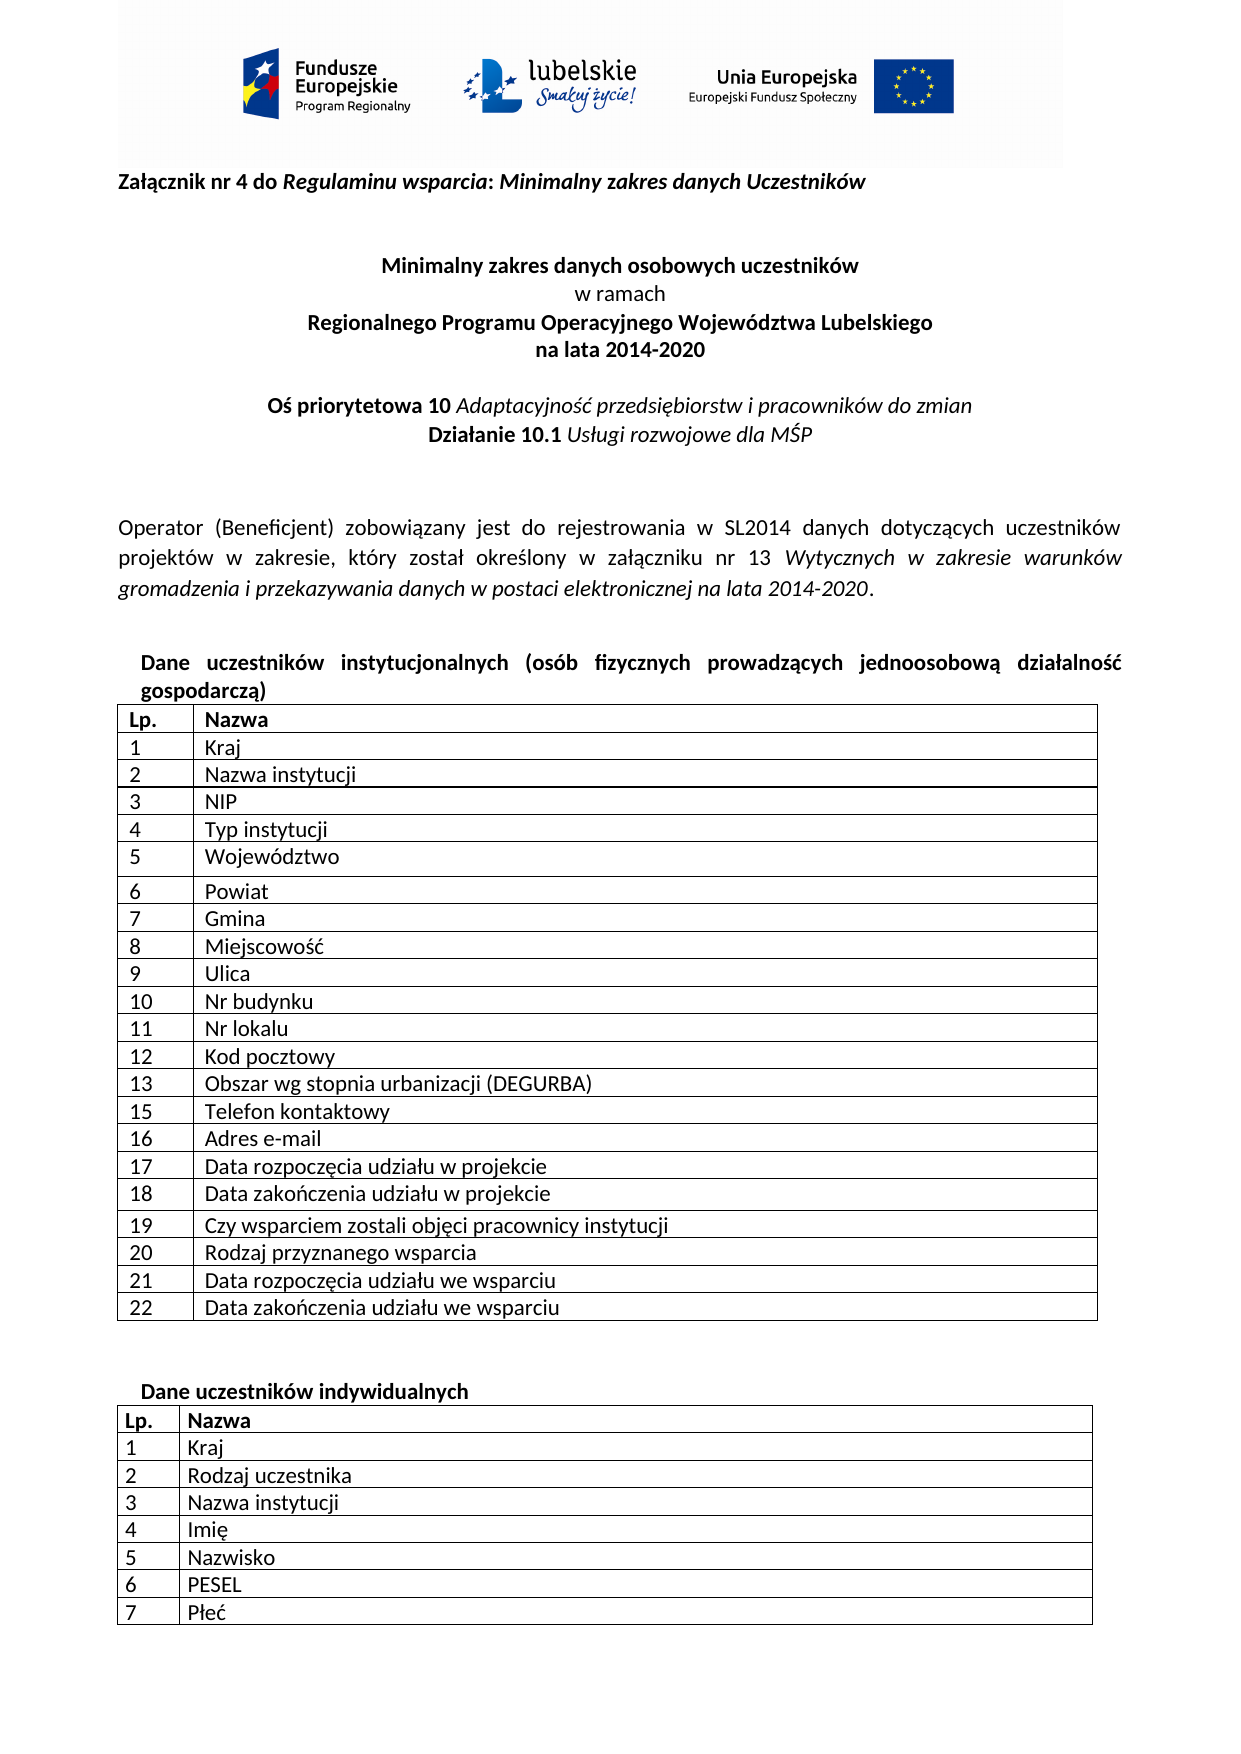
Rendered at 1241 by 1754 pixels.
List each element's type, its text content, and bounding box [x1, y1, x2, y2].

text Działanie 10.1 Usługi rozwojowe dla MŚP [118, 420, 1122, 448]
text Dane uczestników indywidualnych [141, 1377, 1122, 1405]
table_cell NIP [194, 788, 1097, 814]
table_cell Powiat [194, 877, 1097, 903]
table_cell Ulica [194, 959, 1097, 986]
table_cell 7 [118, 1598, 179, 1624]
table_cell Kraj [194, 733, 1097, 759]
table_cell 18 [118, 1179, 193, 1210]
table_cell 4 [118, 815, 193, 841]
table_cell 6 [118, 1570, 179, 1597]
table_cell Kraj [180, 1433, 1092, 1460]
text na lata 2014-2020 [118, 336, 1122, 364]
table_cell 8 [118, 932, 193, 958]
table_cell 16 [118, 1124, 193, 1151]
text Dane uczestników instytucjonalnych (osób fizycznych prowadzących jednoosobową działalność gospodarczą) [141, 648, 1122, 704]
title Minimalny zakres danych osobowych uczestników [118, 252, 1122, 279]
table_cell Płeć [180, 1598, 1092, 1624]
table_cell 19 [118, 1211, 193, 1237]
table_header Nazwa [180, 1406, 1092, 1432]
text Załącznik nr 4 do Regulaminu wsparcia: Minimalny zakres danych Uczestników [118, 167, 1122, 196]
table_cell Imię [180, 1516, 1092, 1542]
table_cell Gmina [194, 904, 1097, 931]
table_cell 12 [118, 1042, 193, 1068]
table_header Lp. [118, 1406, 179, 1432]
table_cell Rodzaj przyznanego wsparcia [194, 1238, 1097, 1265]
table_cell Rodzaj uczestnika [180, 1461, 1092, 1487]
table_cell Czy wsparciem zostali objęci pracownicy instytucji [194, 1211, 1097, 1237]
table_cell Nazwa instytucji [180, 1488, 1092, 1514]
table_cell 15 [118, 1097, 193, 1123]
text Oś priorytetowa 10 Adaptacyjność przedsiębiorstw i pracowników do zmian [118, 392, 1122, 420]
table_cell 11 [118, 1014, 193, 1041]
table_cell 1 [118, 733, 193, 759]
table_cell Data zakończenia udziału we wsparciu [194, 1293, 1097, 1320]
table_cell 5 [118, 842, 193, 876]
table_cell 9 [118, 959, 193, 986]
table_cell Data zakończenia udziału w projekcie [194, 1179, 1097, 1210]
table_header Nazwa [194, 705, 1097, 732]
table_cell PESEL [180, 1570, 1092, 1597]
table_cell Miejscowość [194, 932, 1097, 958]
table_cell 5 [118, 1543, 179, 1569]
table_header Lp. [118, 705, 193, 732]
table_cell 2 [118, 1461, 179, 1487]
table_cell 3 [118, 1488, 179, 1514]
text Operator (Beneficjent) zobowiązany jest do rejestrowania w SL2014 danych dotyczących uczestników projektów w zakresie, który został określony w załączniku nr 13 Wytycznych w zakresie warunków gromadzenia i przekazywania danych w postaci elektronicznej na lata 2014-2020. [118, 513, 1122, 602]
text w ramach [118, 279, 1122, 308]
picture [118, 0, 1063, 168]
table_cell 10 [118, 987, 193, 1013]
table_cell 17 [118, 1152, 193, 1178]
table_cell 3 [118, 788, 193, 814]
table_cell 20 [118, 1238, 193, 1265]
table_cell Nazwisko [180, 1543, 1092, 1569]
table_cell 6 [118, 877, 193, 903]
table_cell Data rozpoczęcia udziału we wsparciu [194, 1266, 1097, 1292]
table_cell Nr lokalu [194, 1014, 1097, 1041]
table_cell 21 [118, 1266, 193, 1292]
table_cell 7 [118, 904, 193, 931]
table_cell Data rozpoczęcia udziału w projekcie [194, 1152, 1097, 1178]
table_cell Nr budynku [194, 987, 1097, 1013]
table_cell 1 [118, 1433, 179, 1460]
table_cell 4 [118, 1516, 179, 1542]
table_cell Kod pocztowy [194, 1042, 1097, 1068]
table_cell Typ instytucji [194, 815, 1097, 841]
table_cell Obszar wg stopnia urbanizacji (DEGURBA) [194, 1069, 1097, 1096]
table_cell 13 [118, 1069, 193, 1096]
table_cell Telefon kontaktowy [194, 1097, 1097, 1123]
text Regionalnego Programu Operacyjnego Województwa Lubelskiego [118, 308, 1122, 336]
table_cell 2 [118, 760, 193, 786]
table_cell Adres e-mail [194, 1124, 1097, 1151]
table_cell 22 [118, 1293, 193, 1320]
table_cell Województwo [194, 842, 1097, 876]
table_cell Nazwa instytucji [194, 760, 1097, 786]
